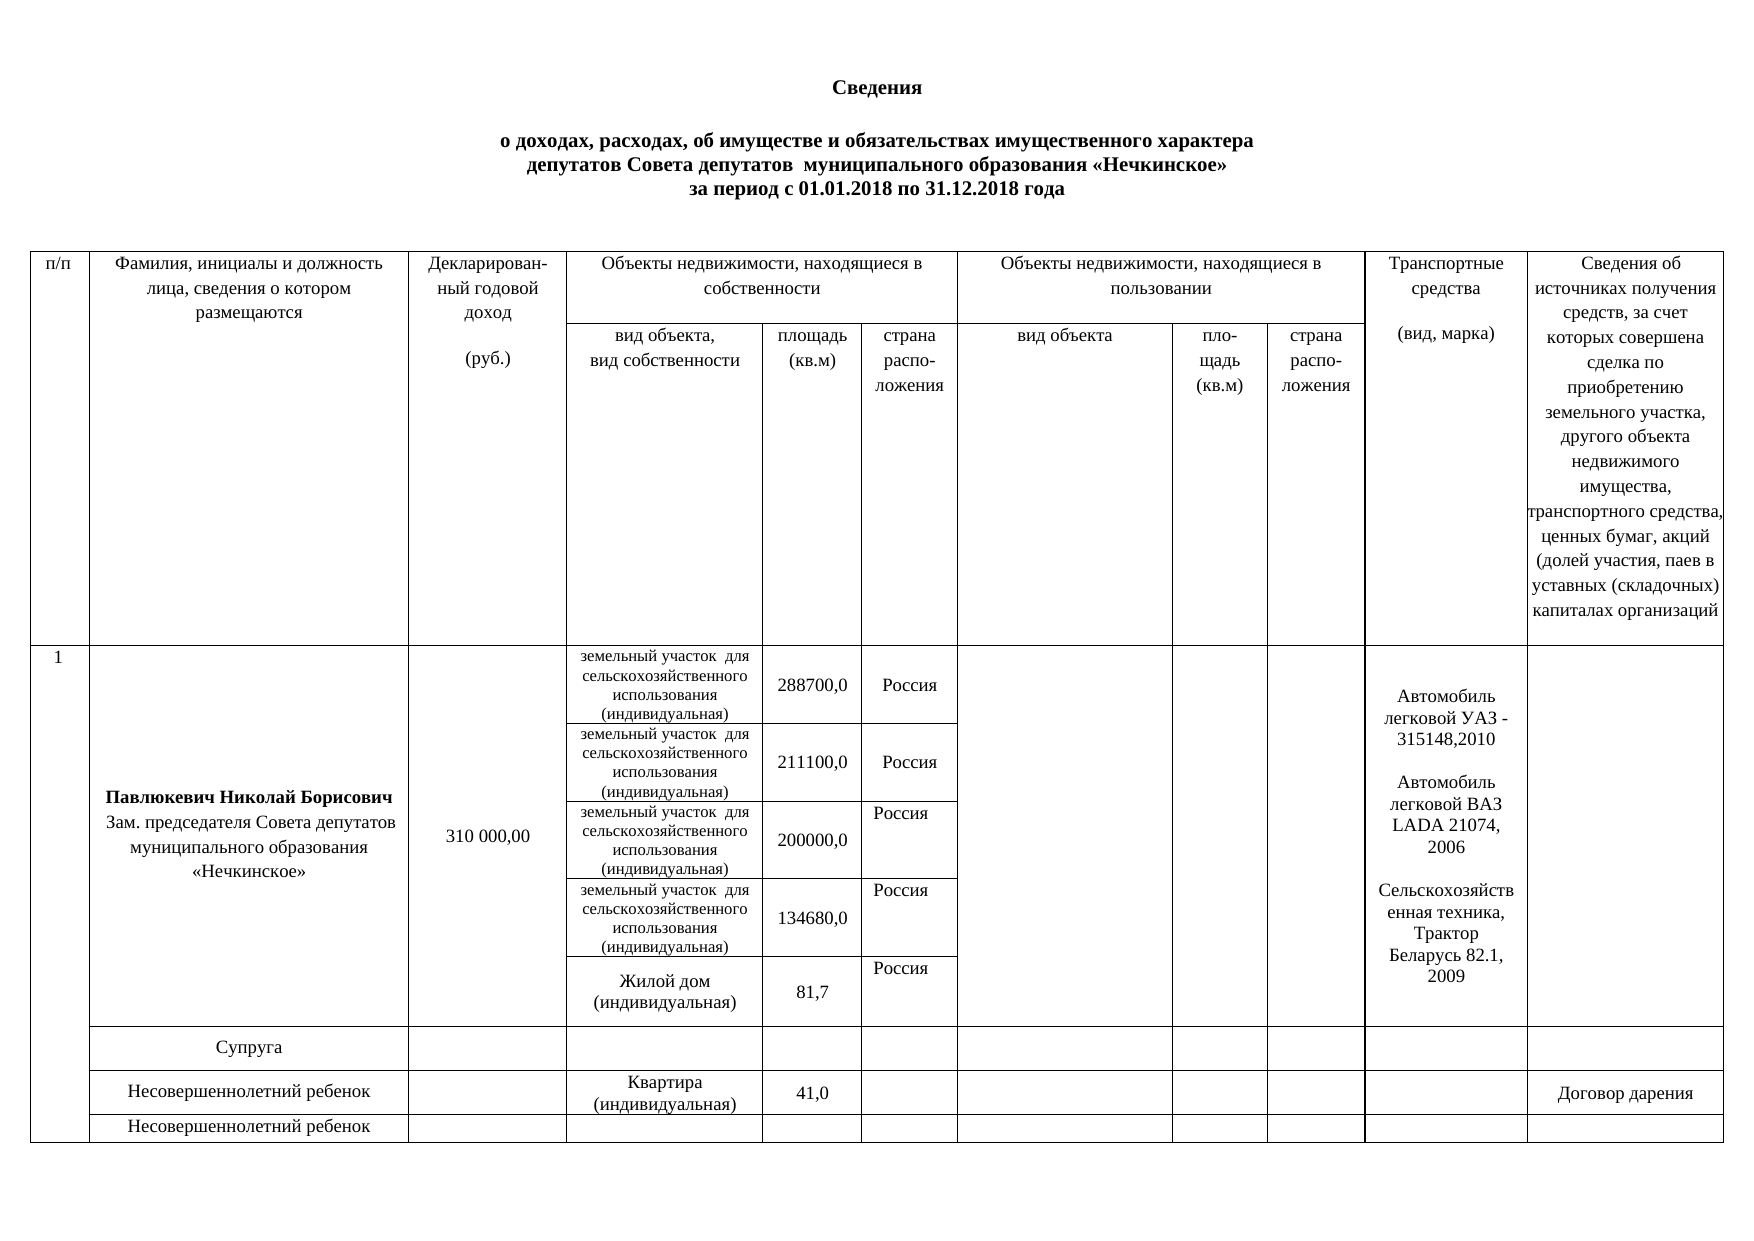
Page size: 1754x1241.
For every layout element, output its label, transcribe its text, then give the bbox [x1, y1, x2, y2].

table_cell [763, 1027, 861, 1070]
table_cell [567, 1027, 762, 1070]
table_cell пло-щадь (кв.м) [1173, 324, 1267, 645]
table_header Сведения об источниках получения средств, за счет которых совершена сделка по приобретению земельного участка, другого объекта недвижимого имущества, транспортного средства, ценных бумаг, акций (долей участия, паев в уставных (складочных) капиталах организаций [1528, 252, 1723, 645]
table_cell земельный участок для сельскохозяйственного использования (индивидуальная) [567, 802, 762, 878]
table_cell Квартира (индивидуальная) [567, 1071, 762, 1114]
subtitle Сведения [75, 75, 1679, 99]
table_cell Жилой дом (индивидуальная) [567, 957, 762, 1026]
table_cell Павлюкевич Николай Борисович Зам. председателя Совета депутатов муниципального образования «Нечкинское» [90, 646, 408, 1026]
table_cell [409, 1115, 566, 1142]
table_header Фамилия, инициалы и должность лица, сведения о котором размещаются [90, 252, 408, 645]
table_cell Россия [862, 724, 957, 801]
table_cell страна распо-ложения [1268, 324, 1364, 645]
table_cell [1173, 1071, 1267, 1114]
table_cell 1 [31, 646, 89, 1142]
table_cell Договор дарения [1528, 1071, 1723, 1114]
table_cell страна распо-ложения [862, 324, 957, 645]
table_cell 211100,0 [763, 724, 861, 801]
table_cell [90, 1115, 408, 1142]
text о доходах, расходах, об имуществе и обязательствах имущественного характера [75, 128, 1679, 152]
table_cell Супруга [90, 1027, 408, 1070]
table_cell [958, 1115, 1172, 1142]
table_cell Автомобиль легковой УАЗ -315148,2010 Автомобиль легковой ВАЗ LADA 21074, 2006 Сельскохозяйственная техника, Трактор Беларусь 82.1, 2009 [1366, 646, 1527, 1026]
table_cell [1366, 1027, 1527, 1070]
table_cell [1268, 1027, 1364, 1070]
table_cell [862, 1071, 957, 1114]
table_cell [567, 1115, 762, 1142]
table_cell 134680,0 [763, 879, 861, 956]
table_cell [1528, 1027, 1723, 1070]
table_cell [1268, 646, 1364, 1026]
table_cell [409, 1027, 566, 1070]
table_cell Несовершеннолетний ребенок [90, 1071, 408, 1114]
table_cell Россия [862, 957, 957, 1026]
table_cell [862, 1115, 957, 1142]
table_cell площадь (кв.м) [763, 324, 861, 645]
table_cell земельный участок для сельскохозяйственного использования (индивидуальная) [567, 724, 762, 801]
table_cell [958, 1027, 1172, 1070]
table_header Декларирован-ный годовой доход (руб.) [409, 252, 566, 645]
table_cell [958, 646, 1172, 1026]
table_cell [763, 1115, 861, 1142]
table_cell земельный участок для сельскохозяйственного использования (индивидуальная) [567, 646, 762, 723]
table_cell [1528, 1115, 1723, 1142]
table_cell 200000,0 [763, 802, 861, 878]
table_cell земельный участок для сельскохозяйственного использования (индивидуальная) [567, 879, 762, 956]
table_cell 310 000,00 [409, 646, 566, 1026]
table_cell Россия [862, 879, 957, 956]
table_cell [1173, 1115, 1267, 1142]
table_cell 81,7 [763, 957, 861, 1026]
table_cell [1173, 646, 1267, 1026]
table_cell [1528, 646, 1723, 1026]
text за период с 01.01.2018 по 31.12.2018 года [75, 176, 1679, 200]
text депутатов Совета депутатов муниципального образования «Нечкинское» [75, 152, 1679, 176]
table_cell [1268, 1071, 1364, 1114]
table_header Объекты недвижимости, находящиеся в собственности [567, 252, 957, 323]
table_cell [1366, 1071, 1527, 1114]
table_cell вид объекта, вид собственности [567, 324, 762, 645]
table_cell [1366, 1115, 1527, 1142]
table_cell [1268, 1115, 1364, 1142]
table_cell вид объекта [958, 324, 1172, 645]
table_cell Россия [862, 646, 957, 723]
table_cell [958, 1071, 1172, 1114]
table_header Транспортные средства (вид, марка) [1366, 252, 1527, 645]
table_header Объекты недвижимости, находящиеся в пользовании [958, 252, 1364, 323]
table_cell [1173, 1027, 1267, 1070]
table_cell [409, 1071, 566, 1114]
table_cell [862, 1027, 957, 1070]
table_cell 288700,0 [763, 646, 861, 723]
table_cell 41,0 [763, 1071, 861, 1114]
table_header п/п [31, 252, 89, 645]
table_cell Россия [862, 802, 957, 878]
